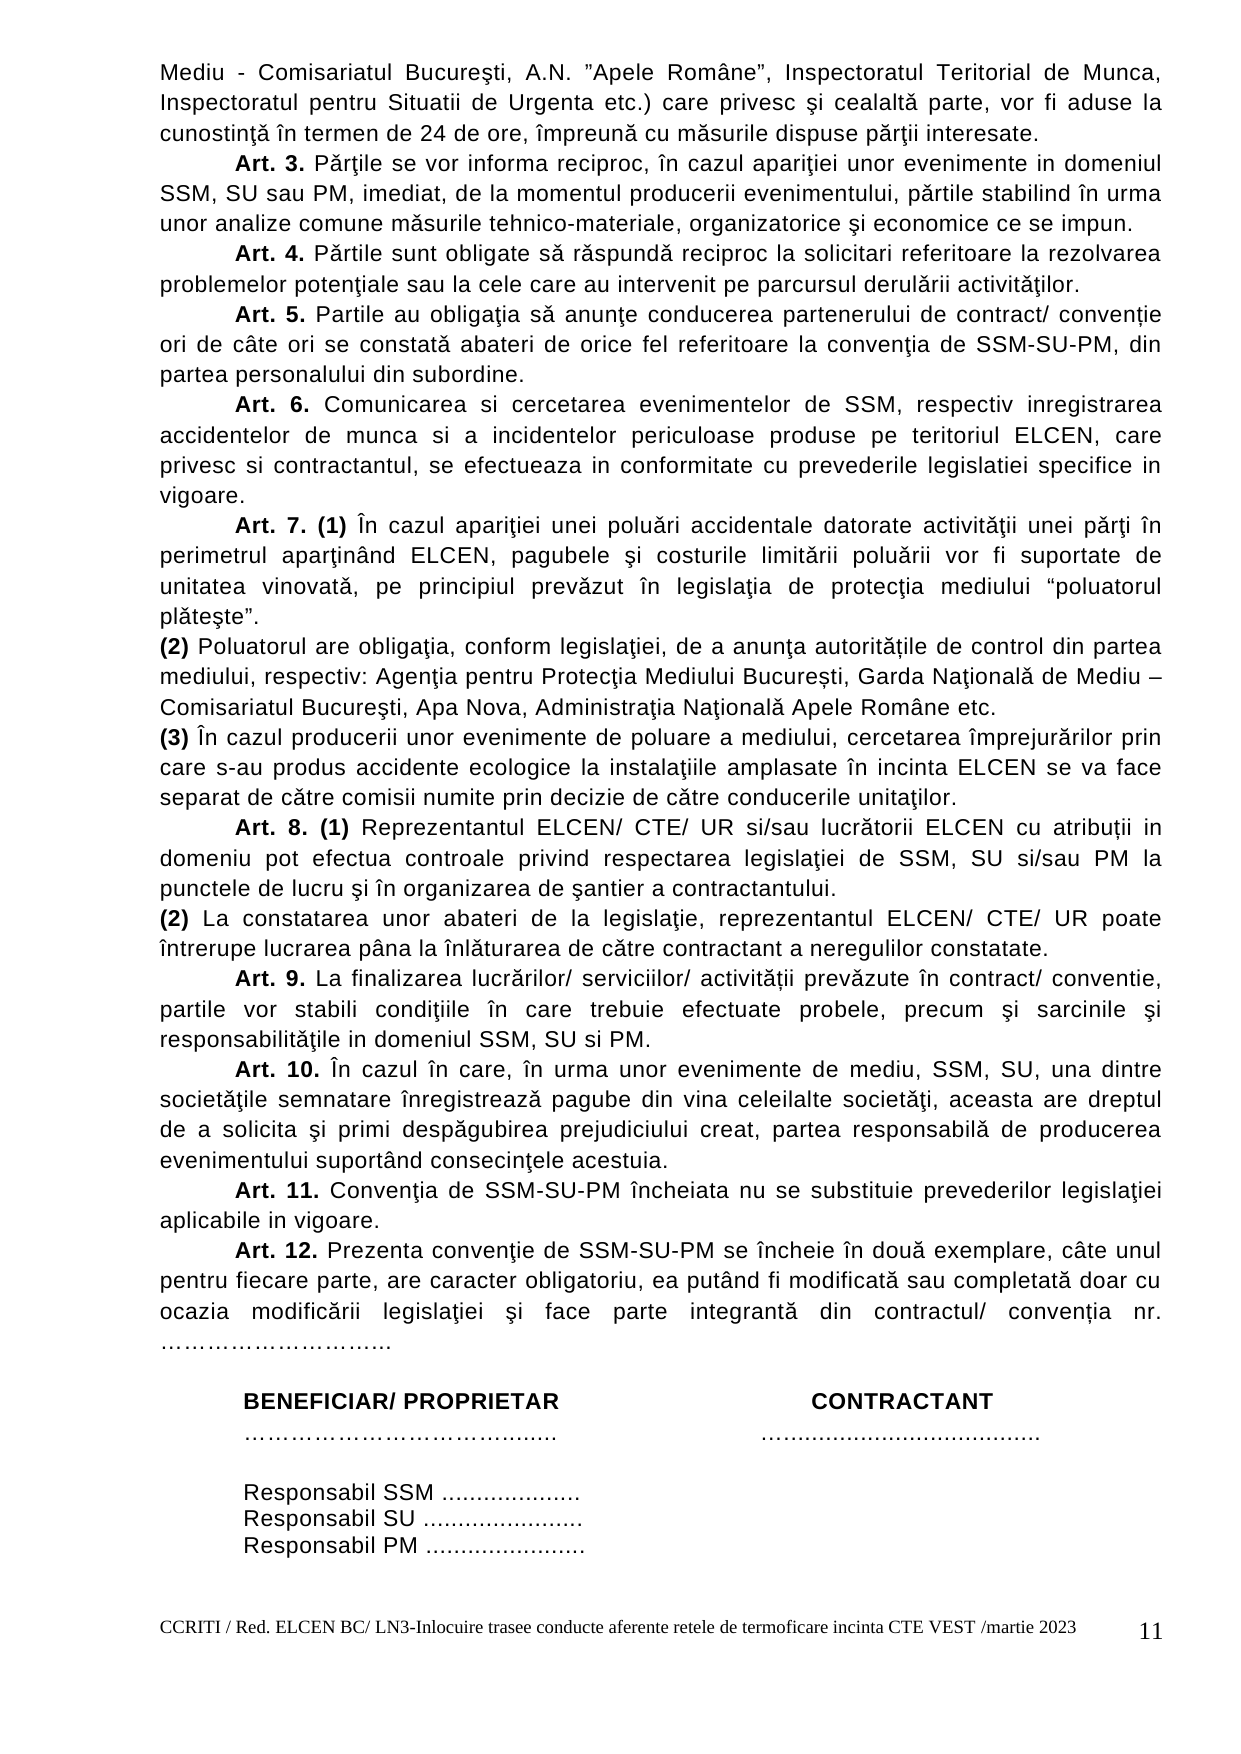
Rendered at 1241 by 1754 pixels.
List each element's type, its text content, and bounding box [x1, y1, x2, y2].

text Art. 10. În cazul în care, în urma unor evenimente de mediu, SSM, SU, una dintre societǎţile semnatare înregistreazǎ pagube din vina celeilalte societǎţi, aceasta are dreptul de a solicita şi primi despăgubirea prejudiciului creat, partea responsabilǎ de producerea evenimentului suportând consecinţele acestuia. [159, 1056, 1163, 1173]
text BENEFICIAR/ PROPRIETAR CONTRACTANT [159, 1388, 1163, 1414]
text Art. 5. Partile au obligaţia sǎ anunţe conducerea partenerului de contract/ convenție ori de câte ori se constatǎ abateri de orice fel referitoare la convenţia de SSM-SU-PM, din partea personalului din subordine. [159, 301, 1163, 387]
text (3) În cazul producerii unor evenimente de poluare a mediului, cercetarea împrejurărilor prin care s-au produs accidente ecologice la instalaţiile amplasate în incinta ELCEN se va face separat de cǎtre comisii numite prin decizie de cǎtre conducerile unitaţilor. [159, 724, 1163, 810]
text (2) La constatarea unor abateri de la legislaţie, reprezentantul ELCEN/ CTE/ UR poate întrerupe lucrarea pâna la înlǎturarea de cǎtre contractant a neregulilor constatate. [159, 905, 1163, 961]
text Responsabil SSM .................... [159, 1479, 1163, 1505]
text Art. 9. La finalizarea lucrărilor/ serviciilor/ activității prevǎzute în contract/ conventie, partile vor stabili condiţiile în care trebuie efectuate probele, precum şi sarcinile şi responsabilitǎţile in domeniul SSM, SU si PM. [159, 965, 1163, 1052]
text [159, 59, 1163, 146]
text Art. 4. Pǎrtile sunt obligate sǎ rǎspundǎ reciproc la solicitari referitoare la rezolvarea problemelor potenţiale sau la cele care au intervenit pe parcursul derulǎrii activitǎţilor. [159, 240, 1163, 297]
text Art. 7. (1) În cazul apariţiei unei poluǎri accidentale datorate activitǎţii unei pǎrţi în perimetrul aparţinând ELCEN, pagubele şi costurile limitǎrii poluǎrii vor fi suportate de unitatea vinovatǎ, pe principiul prevǎzut în legislaţia de protecţia mediului “poluatorul plǎteşte”. [159, 512, 1163, 629]
text Responsabil PM ....................... [159, 1532, 1163, 1558]
text Responsabil SU ....................... [159, 1505, 1163, 1532]
text (2) Poluatorul are obligaţia, conform legislaţiei, de a anunţa autoritățile de control din partea mediului, respectiv: Agenţia pentru Protecţia Mediului București, Garda Naţionalǎ de Mediu – Comisariatul Bucureşti, Apa Nova, Administraţia Naţionalǎ Apele Române etc. [159, 633, 1163, 720]
text Art. 3. Pǎrţile se vor informa reciproc, în cazul apariţiei unor evenimente in domeniul SSM, SU sau PM, imediat, de la momentul producerii evenimentului, pǎrtile stabilind în urma unor analize comune mǎsurile tehnico-materiale, organizatorice şi economice ce se impun. [159, 150, 1163, 236]
text Art. 11. Convenţia de SSM-SU-PM încheiata nu se substituie prevederilor legislaţiei aplicabile in vigoare. [159, 1177, 1163, 1233]
text ……………………………........ …..................................... [159, 1418, 1163, 1445]
text Art. 6. Comunicarea si cercetarea evenimentelor de SSM, respectiv inregistrarea accidentelor de munca si a incidentelor periculoase produse pe teritoriul ELCEN, care privesc si contractantul, se efectueaza in conformitate cu prevederile legislatiei specifice in vigoare. [159, 391, 1163, 508]
text Art. 8. (1) Reprezentantul ELCEN/ CTE/ UR si/sau lucrătorii ELCEN cu atribuții in domeniu pot efectua controale privind respectarea legislaţiei de SSM, SU si/sau PM la punctele de lucru şi în organizarea de şantier a contractantului. [159, 814, 1163, 901]
text Art. 12. Prezenta convenţie de SSM-SU-PM se încheie în două exemplare, câte unul pentru fiecare parte, are caracter obligatoriu, ea putând fi modificată sau completată doar cu ocazia modificării legislaţiei şi face parte integrantă din contractul/ convenția nr. ………………………... [159, 1237, 1163, 1354]
